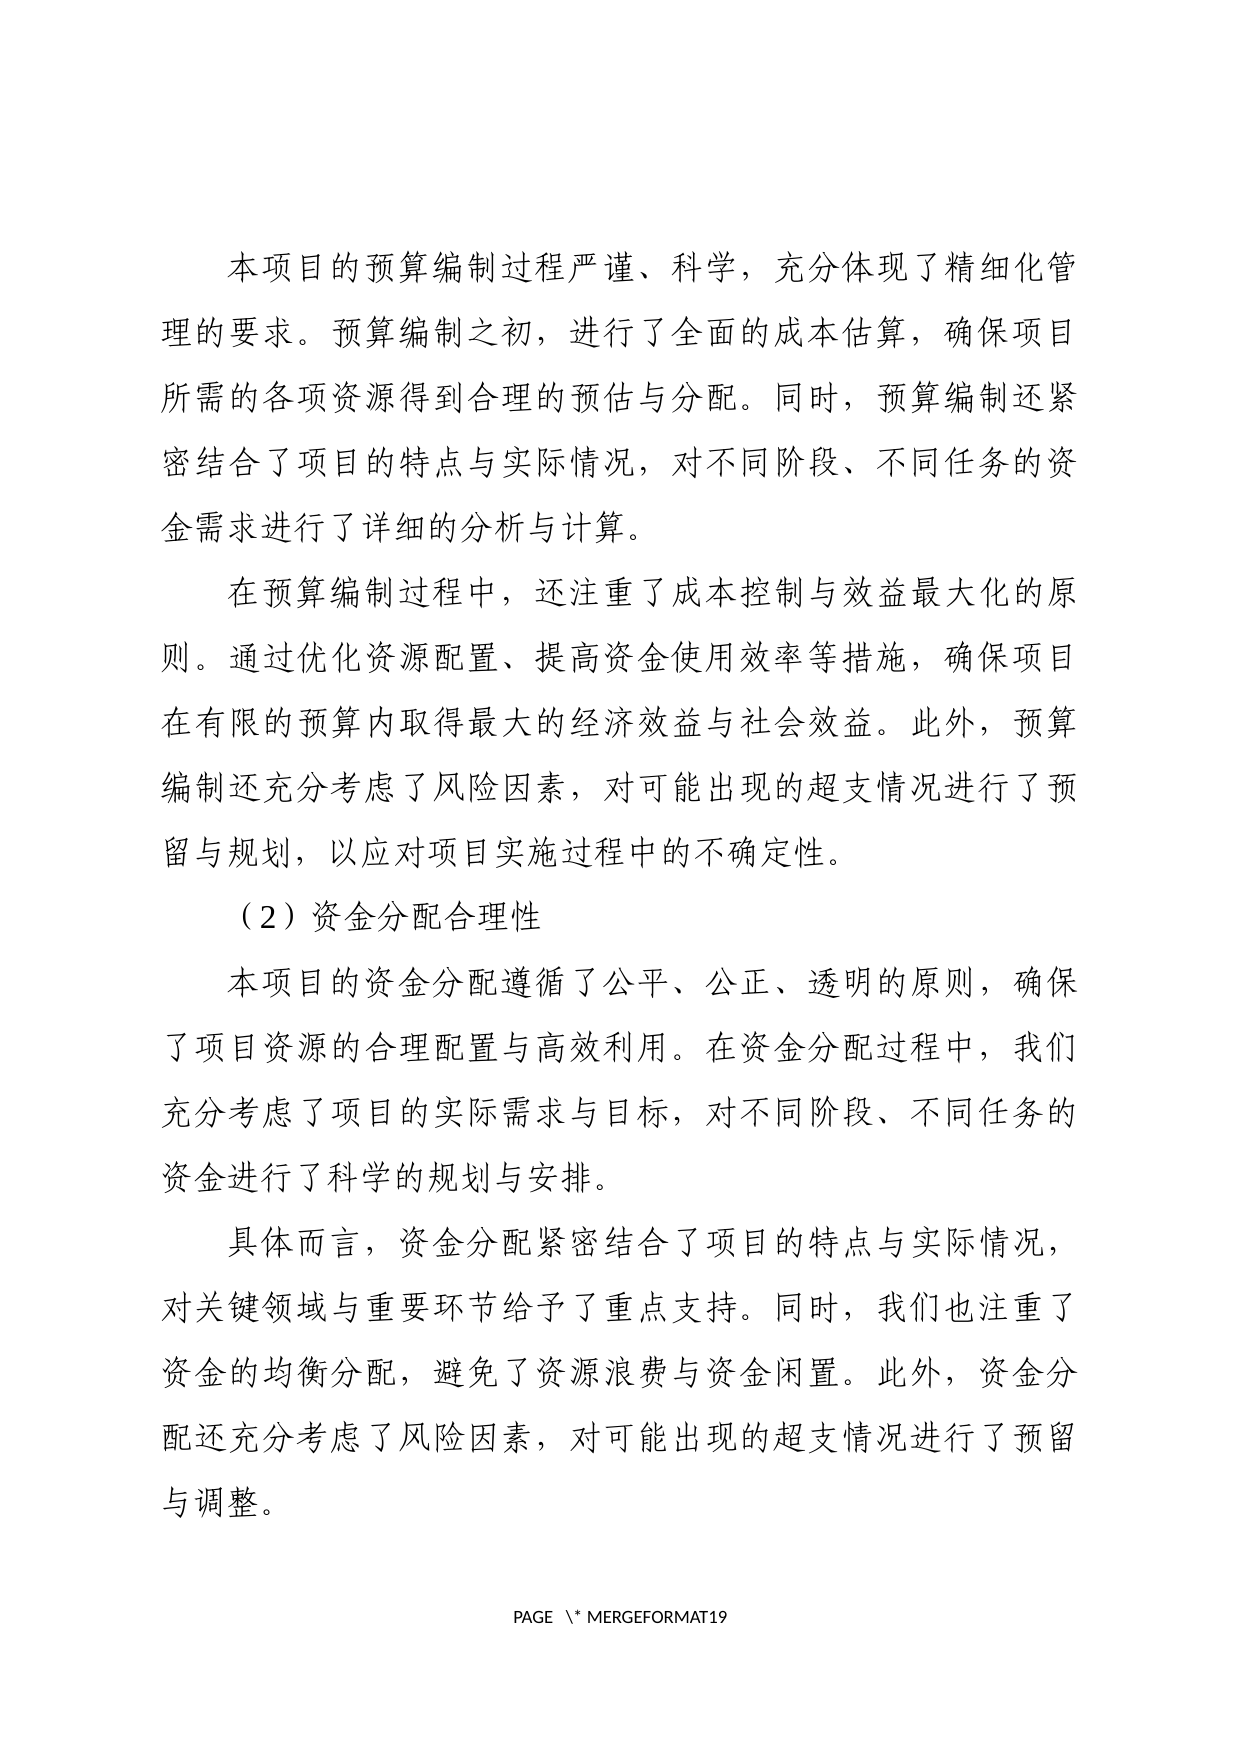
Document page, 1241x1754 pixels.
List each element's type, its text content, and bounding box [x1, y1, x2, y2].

text 本项目的资金分配遵循了公平、公正、透明的原则，确保了项目资源的合理配置与高效利用。在资金分配过程中，我们充分考虑了项目的实际需求与目标，对不同阶段、不同任务的资金进行了科学的规划与安排。 [159, 948, 1081, 1208]
text （2）资金分配合理性 [159, 883, 1081, 948]
text 本项目的预算编制过程严谨、科学，充分体现了精细化管理的要求。预算编制之初，进行了全面的成本估算，确保项目所需的各项资源得到合理的预估与分配。同时，预算编制还紧密结合了项目的特点与实际情况，对不同阶段、不同任务的资金需求进行了详细的分析与计算。 [159, 233, 1081, 558]
text 在预算编制过程中，还注重了成本控制与效益最大化的原则。通过优化资源配置、提高资金使用效率等措施，确保项目在有限的预算内取得最大的经济效益与社会效益。此外，预算编制还充分考虑了风险因素，对可能出现的超支情况进行了预留与规划，以应对项目实施过程中的不确定性。 [159, 558, 1081, 883]
text 具体而言，资金分配紧密结合了项目的特点与实际情况，对关键领域与重要环节给予了重点支持。同时，我们也注重了资金的均衡分配，避免了资源浪费与资金闲置。此外，资金分配还充分考虑了风险因素，对可能出现的超支情况进行了预留与调整。 [159, 1208, 1081, 1533]
